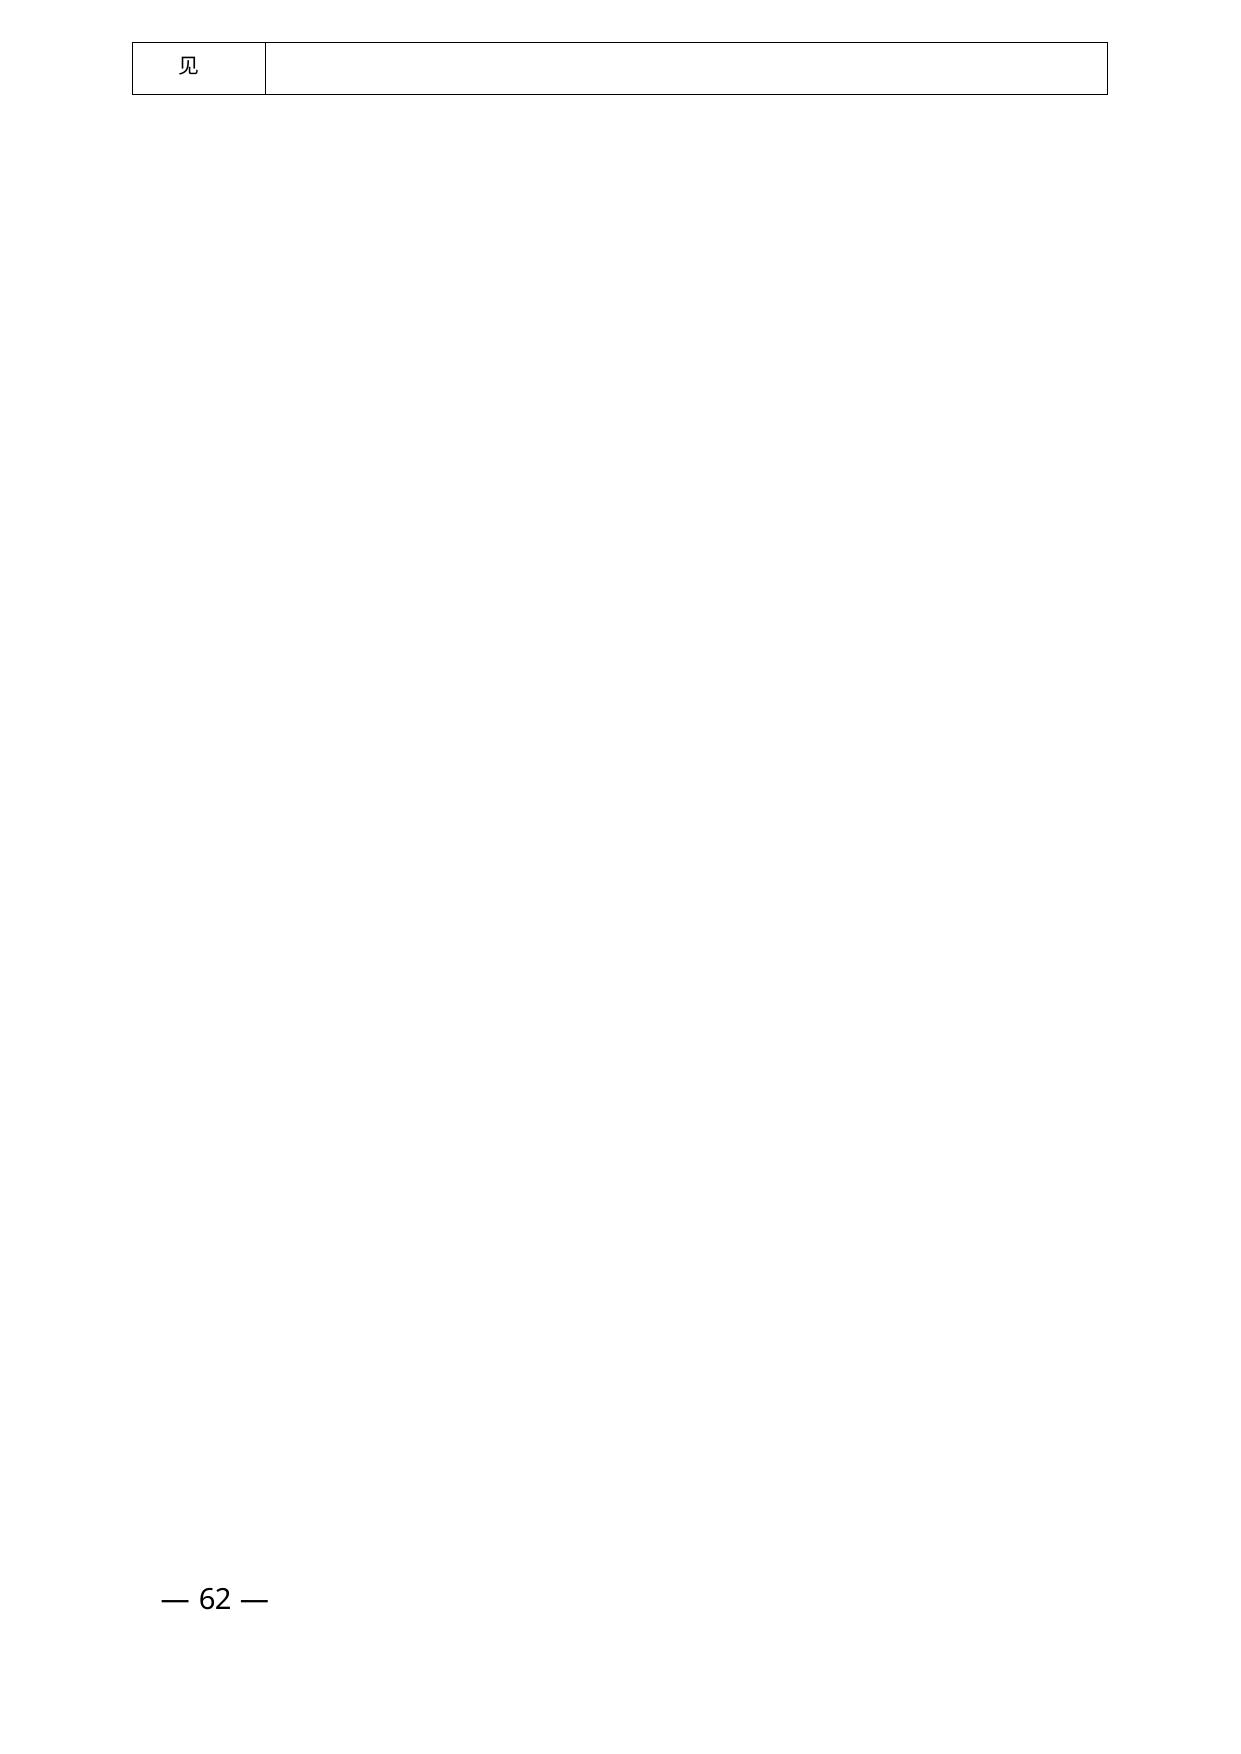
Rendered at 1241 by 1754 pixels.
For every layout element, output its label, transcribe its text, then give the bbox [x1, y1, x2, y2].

table_cell 年 月 日 [266, 43, 1107, 94]
table_cell 中心领导 意见 [133, 43, 265, 94]
